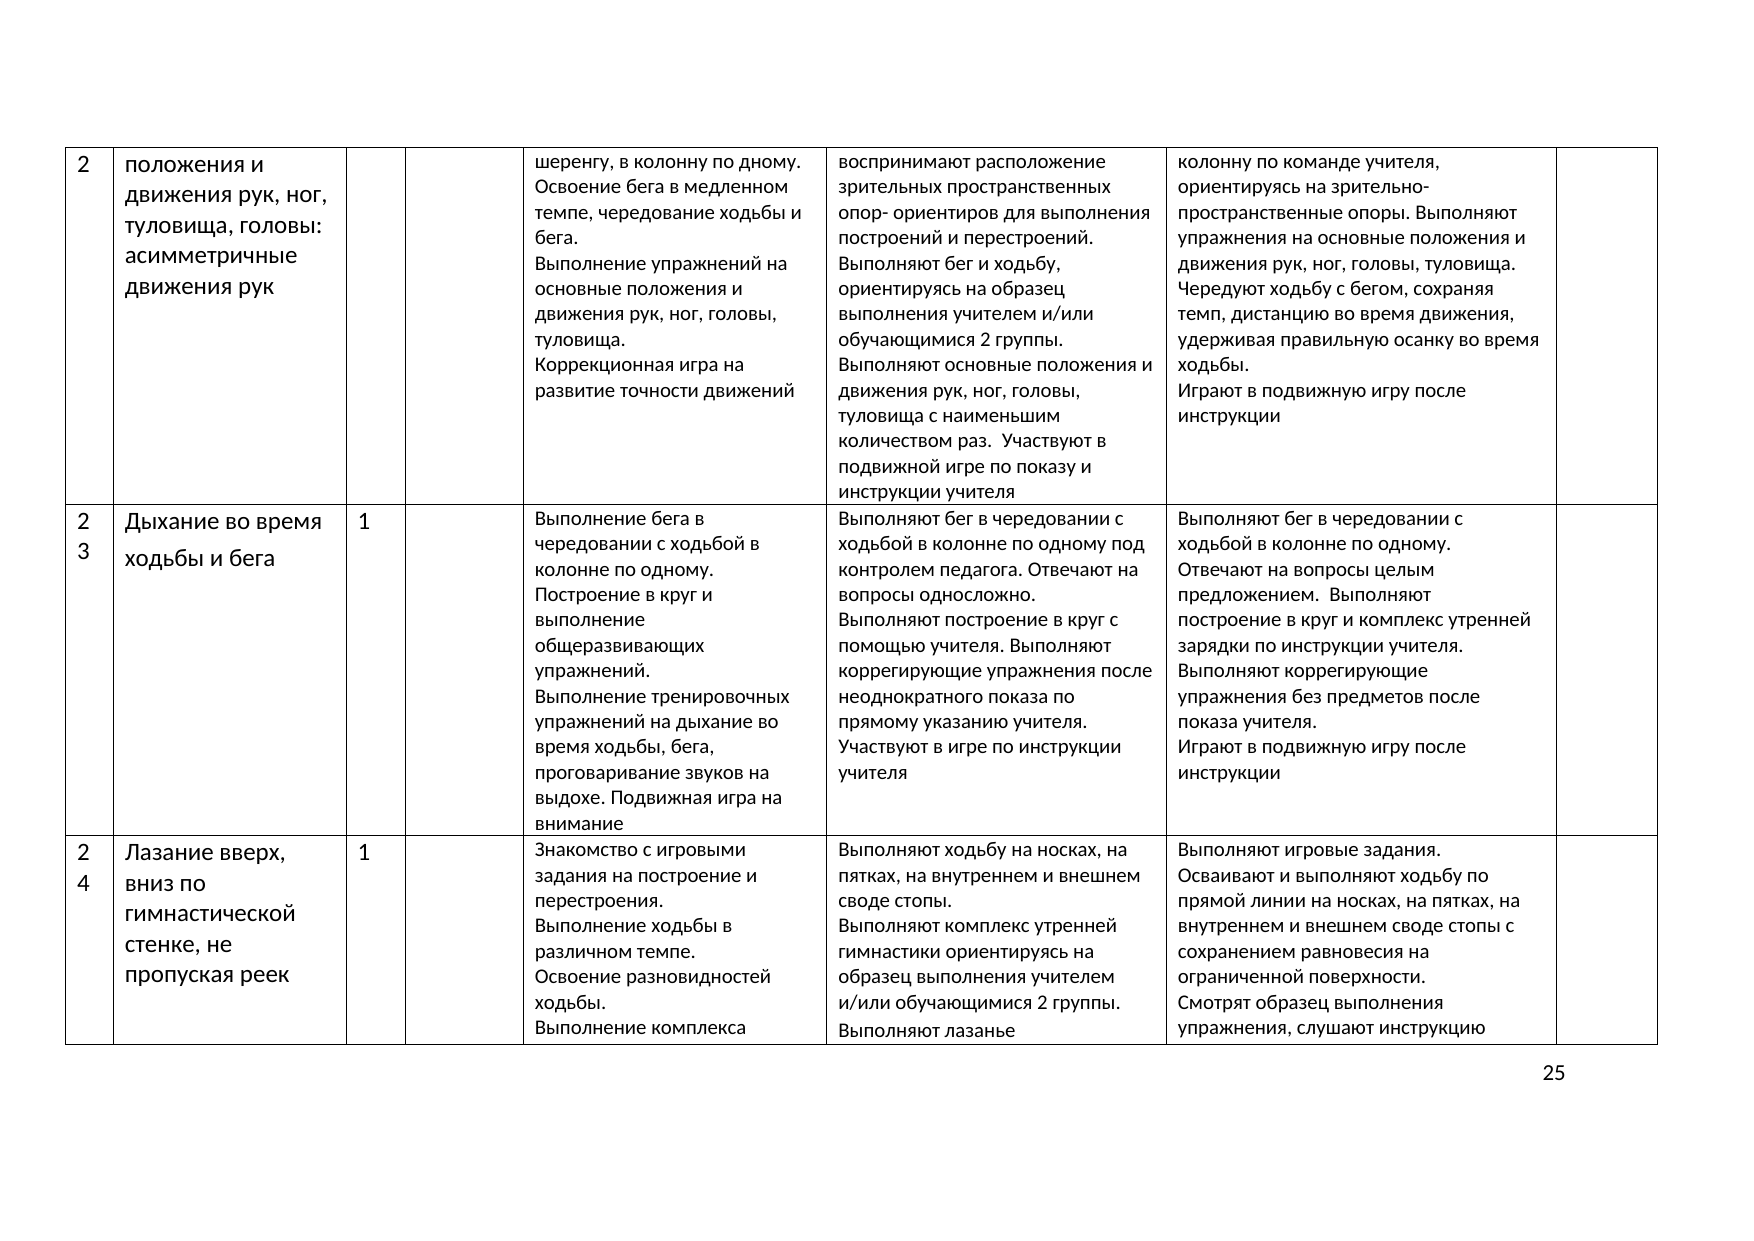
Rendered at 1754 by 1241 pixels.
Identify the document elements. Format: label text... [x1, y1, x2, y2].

table_cell [406, 148, 523, 504]
table_cell 23 [66, 505, 113, 835]
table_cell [827, 836, 1166, 1044]
table_cell 1 [347, 836, 405, 1044]
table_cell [114, 148, 346, 504]
table_cell [1557, 836, 1657, 1044]
table_cell [406, 836, 523, 1044]
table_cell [114, 836, 346, 1044]
table_cell 1 [347, 148, 405, 504]
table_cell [524, 836, 826, 1044]
table_cell Выполняют бег в чередовании с ходьбой в колонне по одному под контролем педагога. Отвечают на вопросы односложно. Выполняют построение в круг с помощью учителя. Выполняют коррегирующие упражнения после неоднократного показа по прямому указанию учителя. Участвуют в игре по инструкции учителя [827, 505, 1166, 835]
table_cell 24 [66, 836, 113, 1044]
table_cell Дыхание во время ходьбы и бега [114, 505, 346, 835]
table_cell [1167, 148, 1556, 504]
table_cell Выполняют бег в чередовании с ходьбой в колонне по одному. Отвечают на вопросы целым предложением. Выполняют построение в круг и комплекс утренней зарядки по инструкции учителя. Выполняют коррегирующие упражнения без предметов после показа учителя. Играют в подвижную игру после инструкции [1167, 505, 1556, 835]
table_cell Выполнение бега в чередовании с ходьбой в колонне по одному. Построение в круг и выполнение общеразвивающих упражнений. Выполнение тренировочных упражнений на дыхание во время ходьбы, бега, проговаривание звуков на выдохе. Подвижная игра на внимание [524, 505, 826, 835]
table_cell [1557, 505, 1657, 835]
table_cell 22 [66, 148, 113, 504]
table_cell [1557, 148, 1657, 504]
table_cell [1167, 836, 1556, 1044]
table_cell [524, 148, 826, 504]
table_cell [406, 505, 523, 835]
table_cell 1 [347, 505, 405, 835]
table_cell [827, 148, 1166, 504]
